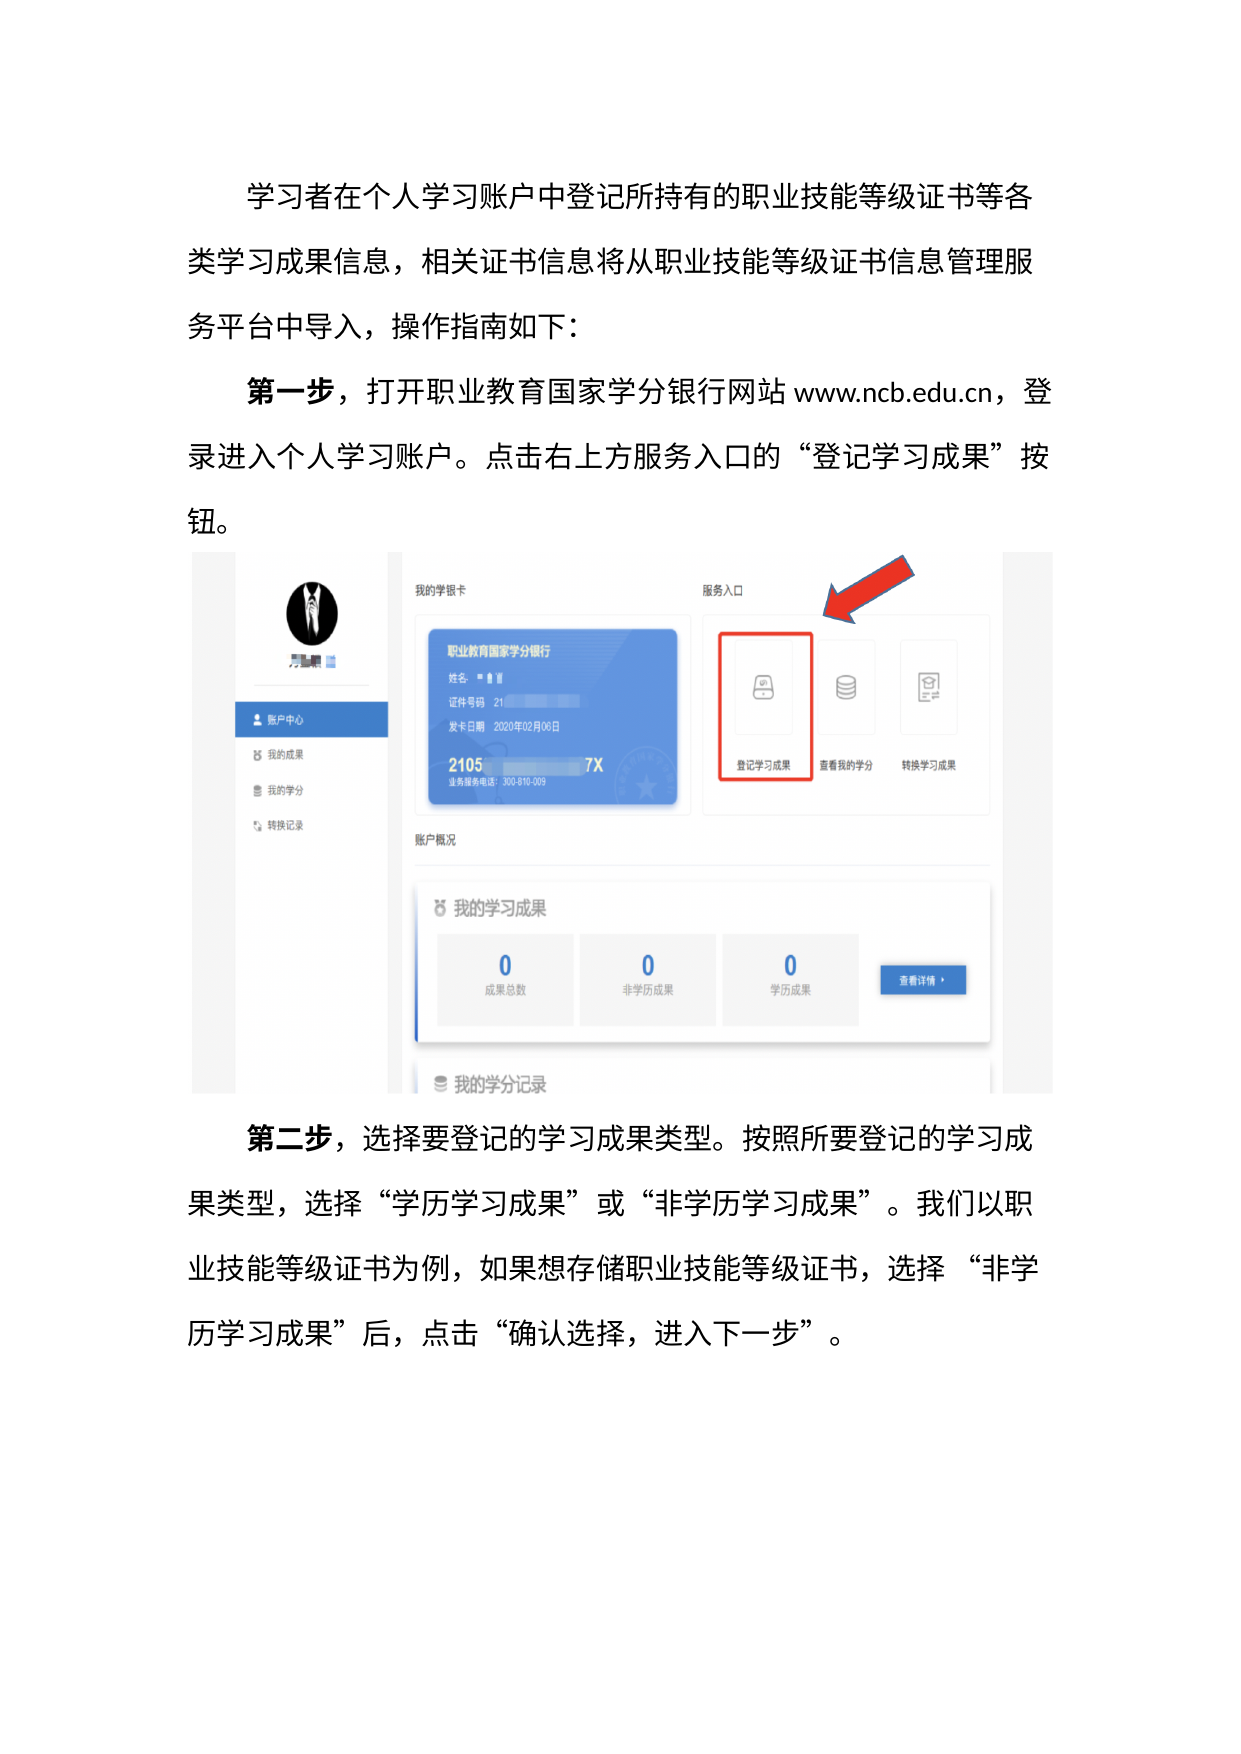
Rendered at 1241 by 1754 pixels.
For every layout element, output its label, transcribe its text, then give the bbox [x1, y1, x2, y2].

picture [187, 552, 1053, 1094]
text 第二步，选择要登记的学习成果类型。按照所要登记的学习成果类型，选择“学历学习成果”或“非学历学习成果”。我们以职业技能等级证书为例，如果想存储职业技能等级证书，选择 “非学历学习成果”后，点击“确认选择，进入下一步”。 [187, 1104, 1053, 1364]
text 第一步，打开职业教育国家学分银行网站www.ncb.edu.cn，登录进入个人学习账户。点击右上方服务入口的“登记学习成果”按钮。 [187, 357, 1053, 552]
text 学习者在个人学习账户中登记所持有的职业技能等级证书等各类学习成果信息，相关证书信息将从职业技能等级证书信息管理服务平台中导入，操作指南如下： [187, 162, 1053, 357]
